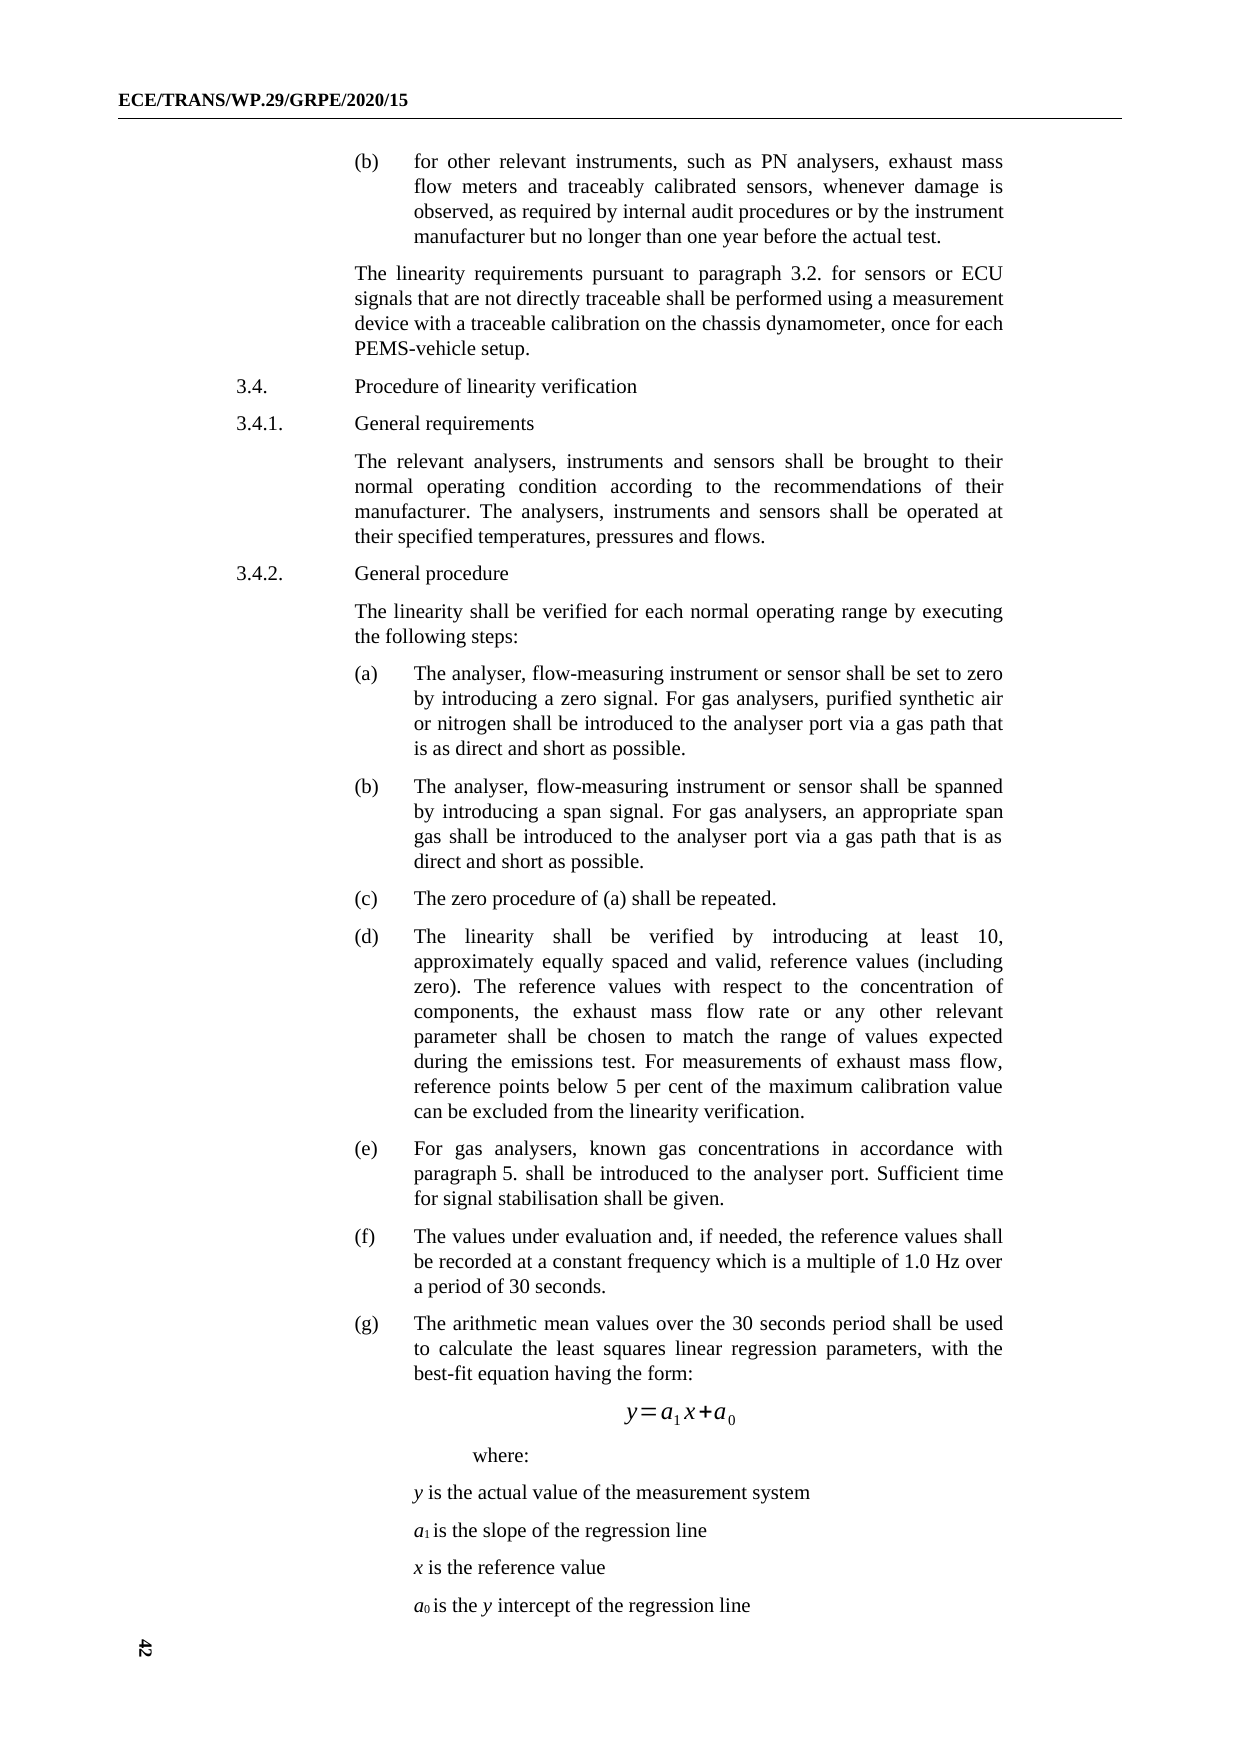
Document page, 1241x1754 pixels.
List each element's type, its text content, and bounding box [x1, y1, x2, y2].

text y is the actual value of the measurement system [354, 1479, 1004, 1504]
text (f) The values under evaluation and, if needed, the reference values shall be recorded at a constant frequency which is a multiple of 1.0 Hz over a period of 30 seconds. [354, 1223, 1004, 1298]
text 3.4.1. General requirements [236, 410, 1004, 435]
text (e) For gas analysers, known gas concentrations in accordance with paragraph 5. shall be introduced to the analyser port. Sufficient time for signal stabilisation shall be given. [354, 1135, 1004, 1210]
text where: [354, 1442, 1004, 1467]
text (b) for other relevant instruments, such as PN analysers, exhaust mass flow meters and traceably calibrated sensors, whenever damage is observed, as required by internal audit procedures or by the instrument manufacturer but no longer than one year before the actual test. [354, 148, 1004, 248]
text a0 is the y intercept of the regression line [354, 1592, 1004, 1617]
text (a) The analyser, flow-measuring instrument or sensor shall be set to zero by introducing a zero signal. For gas analysers, purified synthetic air or nitrogen shall be introduced to the analyser port via a gas path that is as direct and short as possible. [354, 660, 1004, 760]
text 3.4.2. General procedure [236, 560, 1004, 585]
text a1 is the slope of the regression line [354, 1517, 1004, 1542]
text The linearity shall be verified for each normal operating range by executing the following steps: [354, 598, 1004, 648]
text (g) The arithmetic mean values over the 30 seconds period shall be used to calculate the least squares linear regression parameters, with the best-fit equation having the form: [354, 1310, 1004, 1385]
text 3.4. Procedure of linearity verification [236, 373, 1004, 398]
text (b) The analyser, flow-measuring instrument or sensor shall be spanned by introducing a span signal. For gas analysers, an appropriate span gas shall be introduced to the analyser port via a gas path that is as direct and short as possible. [354, 773, 1004, 873]
text (d) The linearity shall be verified by introducing at least 10, approximately equally spaced and valid, reference values (including zero). The reference values with respect to the concentration of components, the exhaust mass flow rate or any other relevant parameter shall be chosen to match the range of values expected during the emissions test. For measurements of exhaust mass flow, reference points below 5 per cent of the maximum calibration value can be excluded from the linearity verification. [354, 923, 1004, 1123]
text x is the reference value [354, 1554, 1004, 1579]
text (c) The zero procedure of (a) shall be repeated. [354, 885, 1004, 910]
text The relevant analysers, instruments and sensors shall be brought to their normal operating condition according to the recommendations of their manufacturer. The analysers, instruments and sensors shall be operated at their specified temperatures, pressures and flows. [354, 448, 1004, 548]
text The linearity requirements pursuant to paragraph 3.2. for sensors or ECU signals that are not directly traceable shall be performed using a measurement device with a traceable calibration on the chassis dynamometer, once for each PEMS-vehicle setup. [354, 260, 1004, 360]
